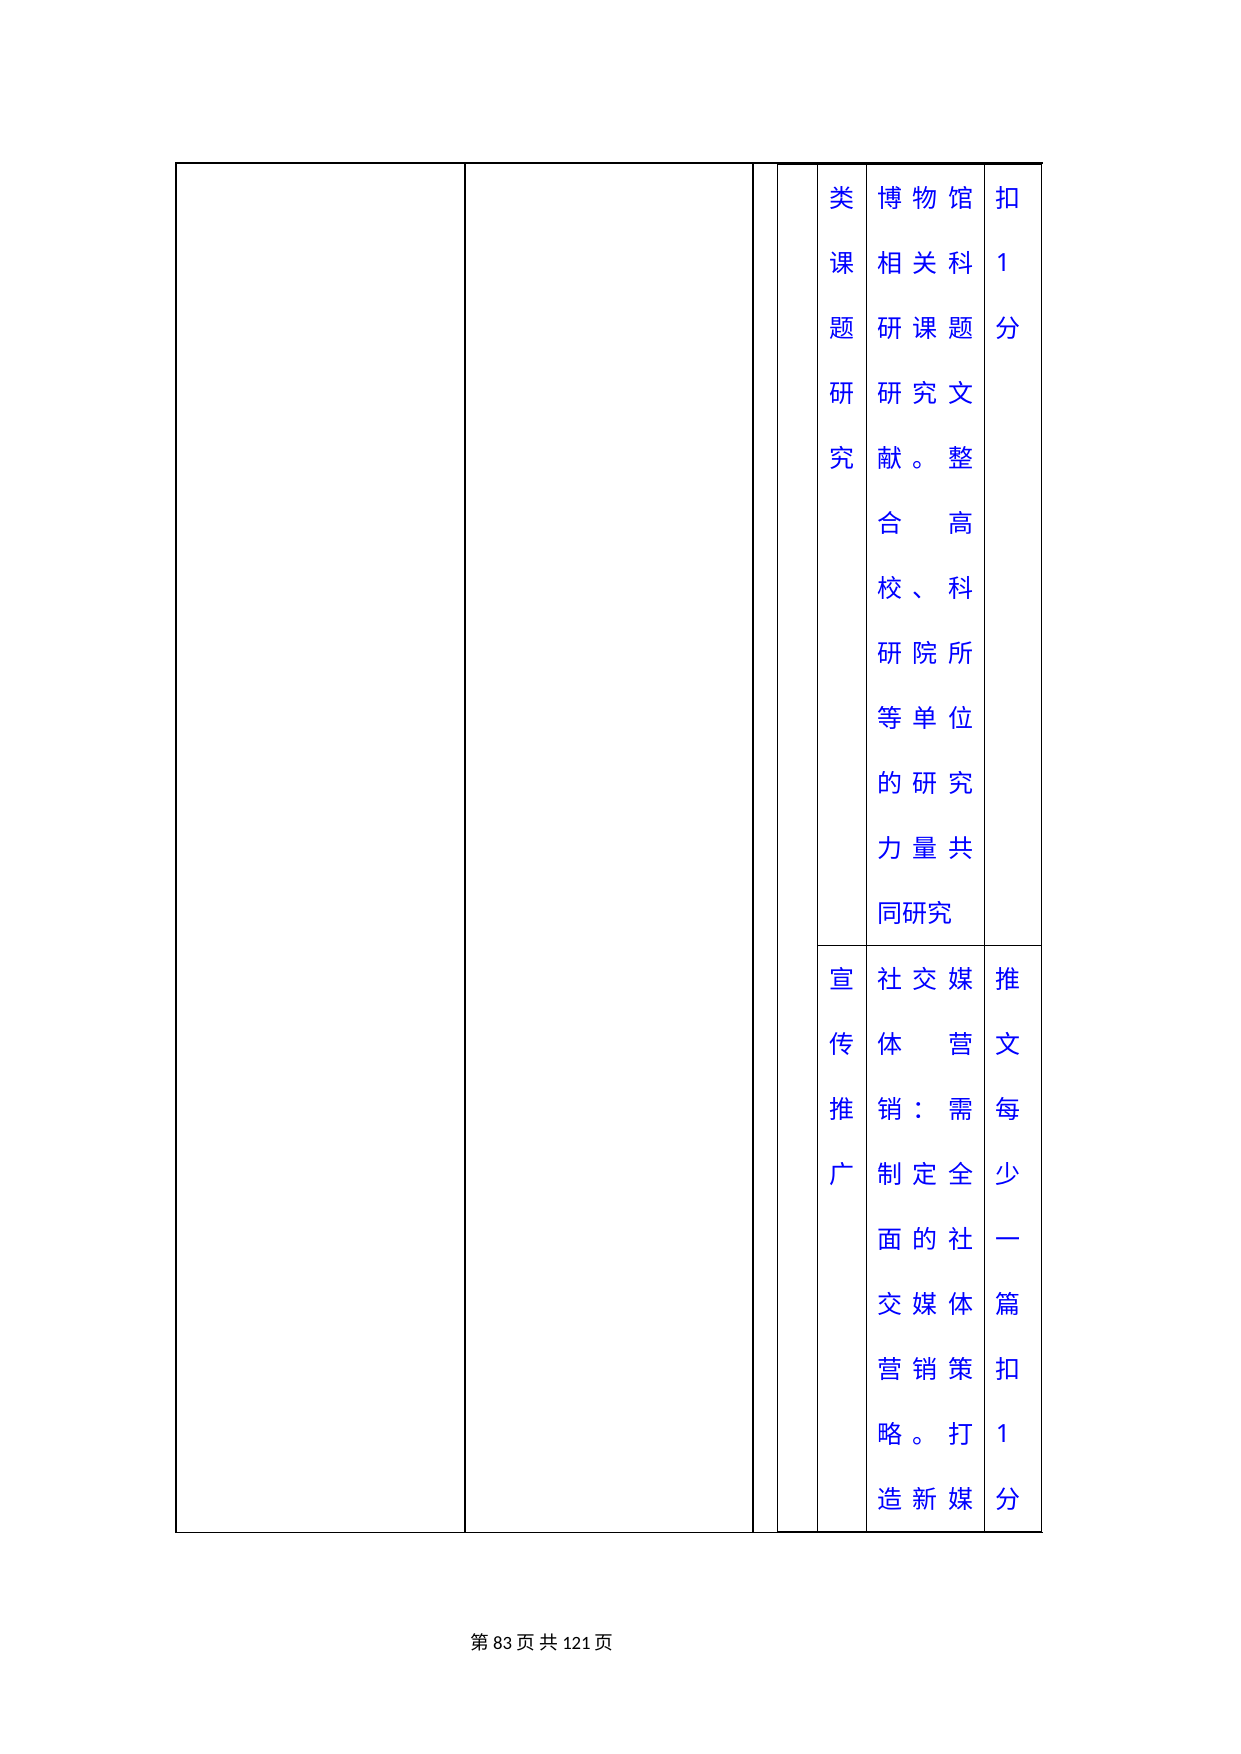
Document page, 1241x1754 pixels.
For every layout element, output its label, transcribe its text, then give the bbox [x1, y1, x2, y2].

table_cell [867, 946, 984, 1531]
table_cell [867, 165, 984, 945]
table_cell [466, 164, 752, 1532]
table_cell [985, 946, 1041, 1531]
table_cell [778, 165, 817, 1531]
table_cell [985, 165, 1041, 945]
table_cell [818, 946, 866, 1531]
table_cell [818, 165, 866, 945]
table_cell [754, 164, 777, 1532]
table_cell 1 [177, 164, 464, 1532]
